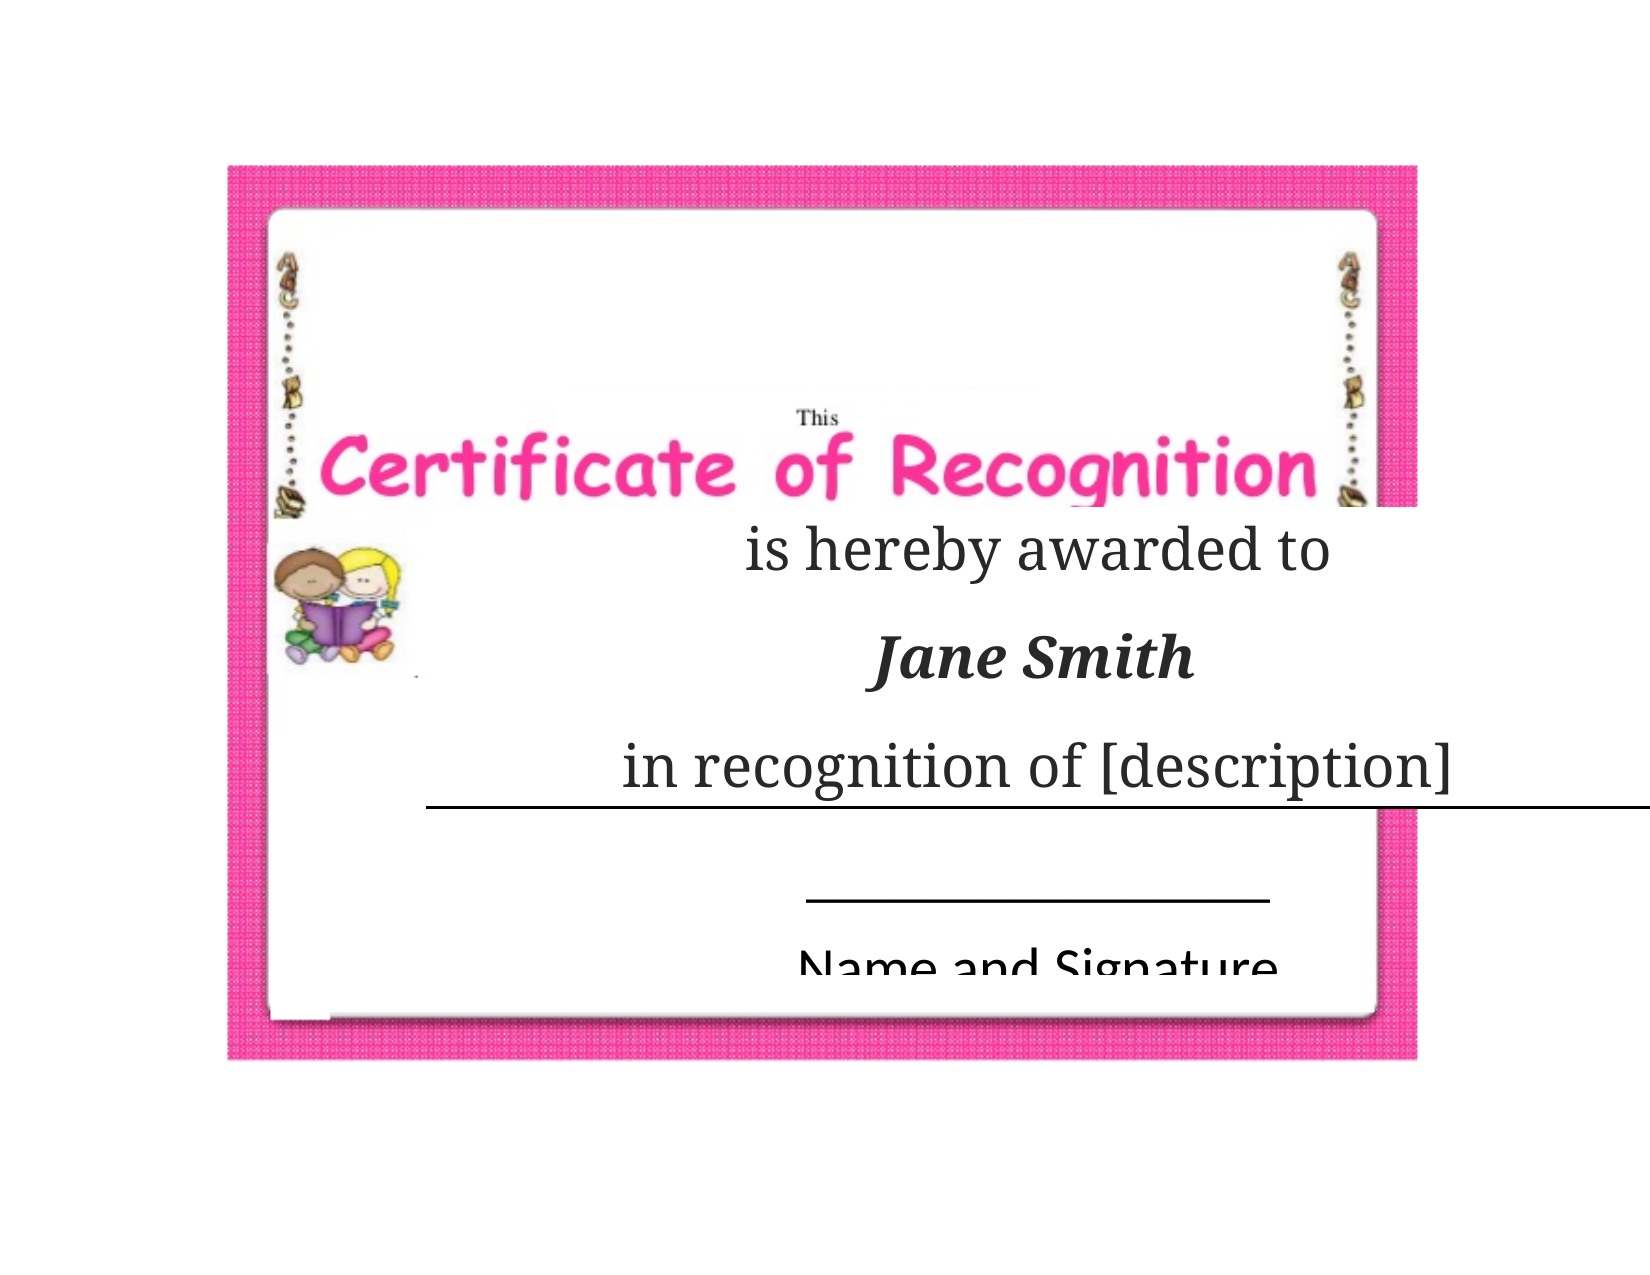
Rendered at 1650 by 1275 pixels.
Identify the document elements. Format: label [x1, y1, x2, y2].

picture [200, 150, 1457, 1082]
